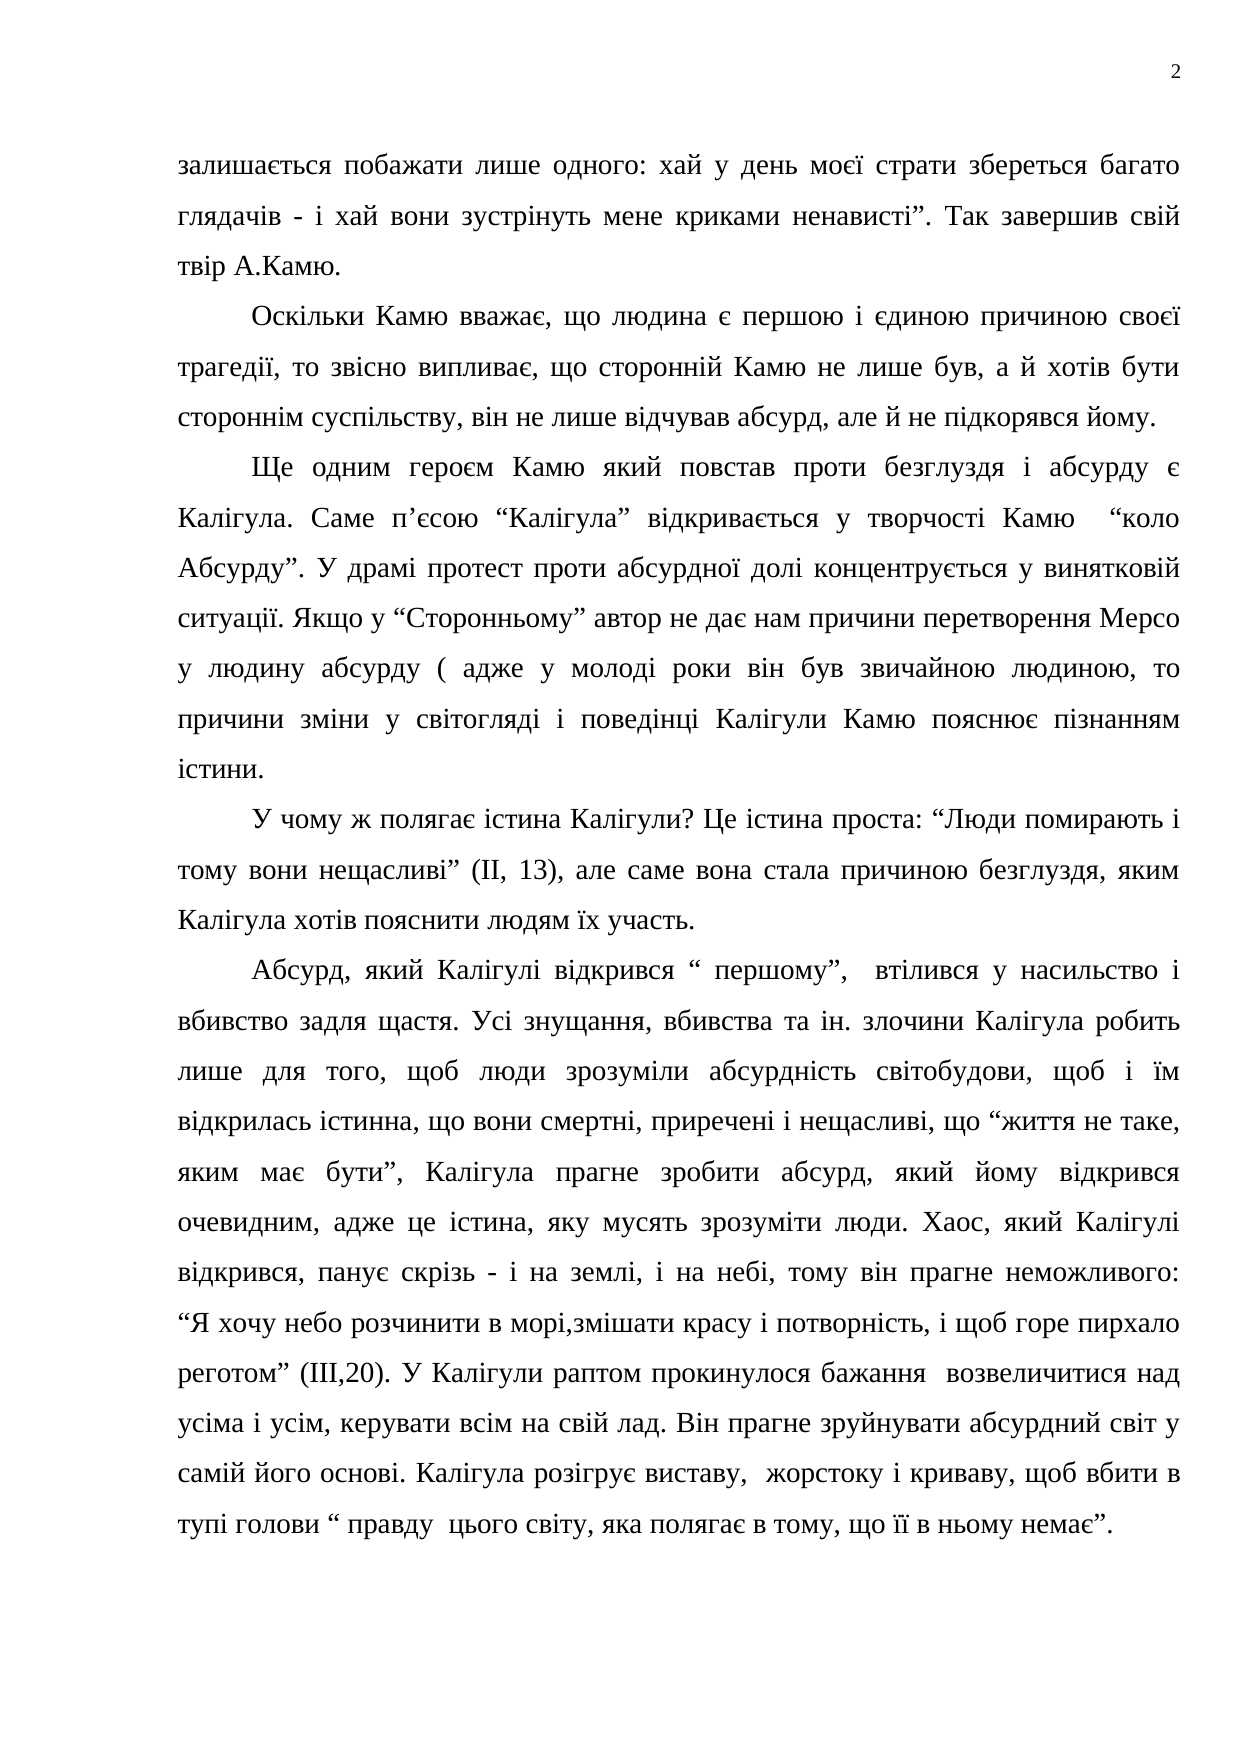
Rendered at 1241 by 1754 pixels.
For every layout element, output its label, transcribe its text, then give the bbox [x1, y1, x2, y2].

text Абсурд, який Калігулі відкрився “ першому”, втілився у насильство і вбивство задля щастя. Усі знущання, вбивства та ін. злочини Калігула робить лише для того, щоб люди зрозуміли абсурдність світобудови, щоб і їм відкрилась істинна, що вони смертні, приречені і нещасливі, що “життя не таке, яким має бути”, Калігула прагне зробити абсурд, який йому відкрився очевидним, адже це істина, яку мусять зрозуміти люди. Хаос, який Калігулі відкрився, панує скрізь - і на землі, і на небі, тому він прагне неможливого: “Я хочу небо розчинити в морі,змішати красу і потворність, і щоб горе пирхало реготом” (ІІІ,20). У Калігули раптом прокинулося бажання возвеличитися над усіма і усім, керувати всім на свій лад. Він прагне зруйнувати абсурдний світ у самій його основі. Калігула розігрує виставу, жорстоку і криваву, щоб вбити в тупі голови “ правду цього світу, яка полягає в тому, що її в ньому немає”. [177, 953, 1181, 1540]
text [177, 148, 1181, 282]
text Ще одним героєм Камю який повстав проти безглуздя і абсурду є Калігула. Саме п’єсою “Калігула” відкривається у творчості Камю “коло Абсурду”. У драмі протест проти абсурдної долі концентрується у винятковій ситуації. Якщо у “Сторонньому” автор не дає нам причини перетворення Мерсо у людину абсурду ( адже у молоді роки він був звичайною людиною, то причини зміни у світогляді і поведінці Калігули Камю пояснює пізнанням істини. [177, 449, 1181, 785]
text У чому ж полягає істина Калігули? Це істина проста: “Люди помирають і тому вони нещасливі” (ІІ, 13), але саме вона стала причиною безглуздя, яким Калігула хотів пояснити людям їх участь. [177, 802, 1181, 936]
text Оскільки Камю вважає, що людина є першою і єдиною причиною своєї трагедії, то звісно випливає, що сторонній Камю не лише був, а й хотів бути стороннім суспільству, він не лише відчував абсурд, але й не підкорявся йому. [177, 299, 1181, 433]
